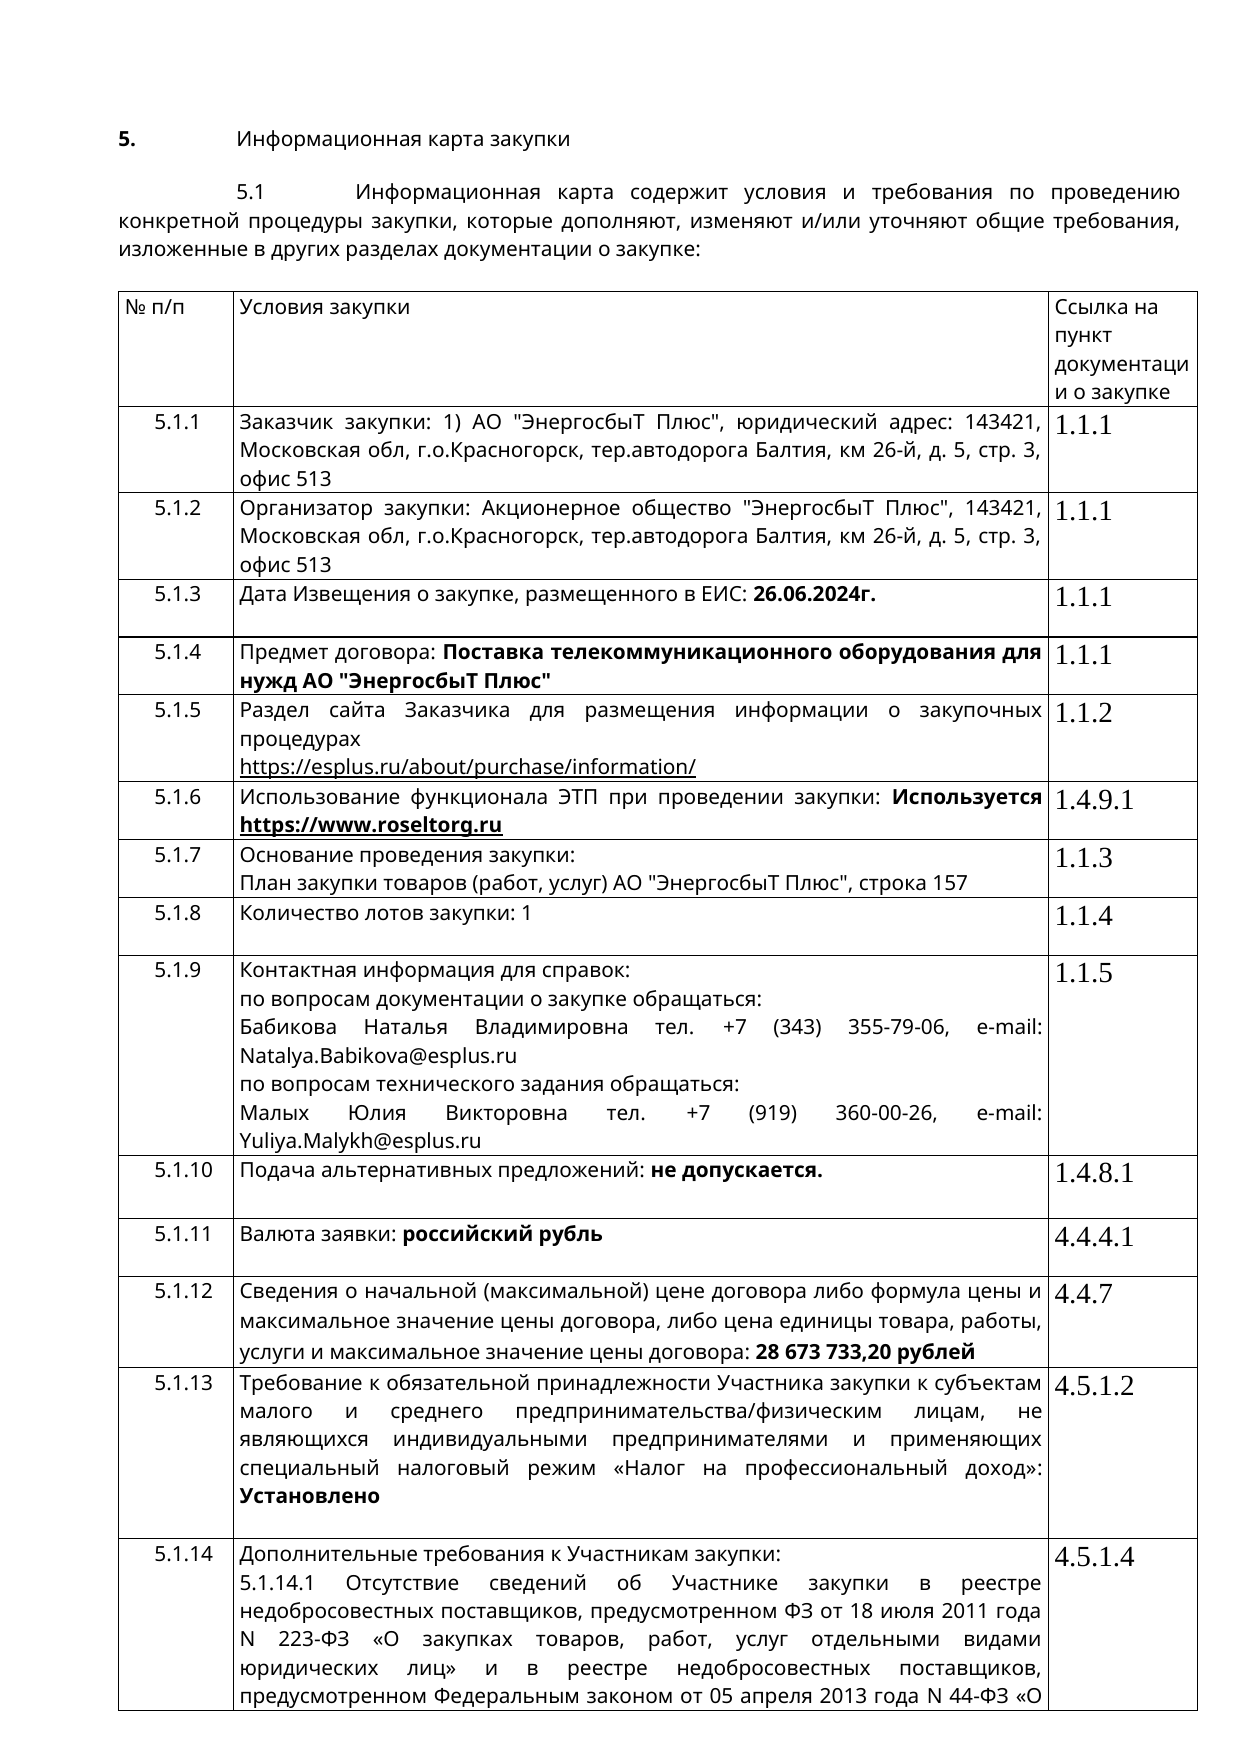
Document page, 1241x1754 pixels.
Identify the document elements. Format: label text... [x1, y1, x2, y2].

table_cell 1.1.1 [1049, 638, 1197, 694]
table_cell 1.1.3 [1049, 840, 1197, 897]
table_cell 4.5.1.4 [1049, 1539, 1197, 1710]
subtitle Информационная карта закупки [118, 124, 1181, 152]
table_cell [119, 1539, 233, 1710]
table_cell 4.4.4.1 [1049, 1219, 1197, 1276]
table_cell [119, 695, 233, 781]
table_cell [119, 1277, 233, 1367]
table_cell [119, 493, 233, 578]
table_cell 1.1.1 [1049, 580, 1197, 636]
table_cell Заказчик закупки: 1) АО "ЭнергосбыТ Плюс", юридический адрес: 143421, Московская обл, г.о.Красногорск, тер.автодорога Балтия, км 26-й, д. 5, стр. 3, офис 513 [234, 407, 1048, 492]
table_cell Предмет договора: Поставка телекоммуникационного оборудования для нужд АО "ЭнергосбыТ Плюс" [234, 638, 1048, 694]
table_cell Организатор закупки: Акционерное общество "ЭнергосбыТ Плюс", 143421, Московская обл, г.о.Красногорск, тер.автодорога Балтия, км 26-й, д. 5, стр. 3, офис 513 [234, 493, 1048, 578]
table_cell 4.4.7 [1049, 1277, 1197, 1367]
table_cell Использование функционала ЭТП при проведении закупки: Используется https://www.roseltorg.ru [234, 782, 1048, 839]
table_cell [119, 956, 233, 1154]
table_cell 1.4.9.1 [1049, 782, 1197, 839]
table_cell 1.1.5 [1049, 956, 1197, 1154]
text 5.1 Информационная карта содержит условия и требования по проведению конкретной процедуры закупки, которые дополняют, изменяют и/или уточняют общие требования, изложенные в других разделах документации о закупке: [118, 177, 1181, 263]
table_cell Подача альтернативных предложений: не допускается. [234, 1156, 1048, 1218]
table_cell Основание проведения закупки: План закупки товаров (работ, услуг) АО "ЭнергосбыТ Плюс", строка 157 [234, 840, 1048, 897]
table_cell Контактная информация для справок: по вопросам документации о закупке обращаться: Бабикова Наталья Владимировна тел. +7 (343) 355-79-06, e-mail: Natalya.Babikova@esplus.ru по вопросам технического задания обращаться: Малых Юлия Викторовна тел. +7 (919) 360-00-26, e-mail: Yuliya.Malykh@esplus.ru [234, 956, 1048, 1154]
table_cell [119, 1368, 233, 1538]
table_header Условия закупки [234, 292, 1048, 406]
table_cell [119, 638, 233, 694]
table_cell Сведения о начальной (максимальной) цене договора либо формула цены и максимальное значение цены договора, либо цена единицы товара, работы, услуги и максимальное значение цены договора: 28 673 733,20 рублей [234, 1277, 1048, 1367]
table_cell 1.1.2 [1049, 695, 1197, 781]
table_cell [119, 782, 233, 839]
table_cell Валюта заявки: российский рубль [234, 1219, 1048, 1276]
table_cell Дата Извещения о закупке, размещенного в ЕИС: 26.06.2024г. [234, 580, 1048, 636]
table_cell [119, 1219, 233, 1276]
table_header Ссылка на пункт документации о закупке [1049, 292, 1197, 406]
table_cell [234, 1539, 1048, 1710]
table_cell Требование к обязательной принадлежности Участника закупки к субъектам малого и среднего предпринимательства/физическим лицам, не являющихся индивидуальными предпринимателями и применяющих специальный налоговый режим «Налог на профессиональный доход»: Установлено [234, 1368, 1048, 1538]
table_header № п/п [119, 292, 233, 406]
table_cell [119, 407, 233, 492]
table_cell [119, 1156, 233, 1218]
table_cell [119, 840, 233, 897]
table_cell Раздел сайта Заказчика для размещения информации о закупочных процедурах https://esplus.ru/about/purchase/information/ [234, 695, 1048, 781]
table_cell Количество лотов закупки: 1 [234, 898, 1048, 954]
table_cell [119, 898, 233, 954]
table_cell 1.1.1 [1049, 407, 1197, 492]
table_cell 4.5.1.2 [1049, 1368, 1197, 1538]
table_cell 1.1.1 [1049, 493, 1197, 578]
table_cell 1.4.8.1 [1049, 1156, 1197, 1218]
table_cell 1.1.4 [1049, 898, 1197, 954]
table_cell [119, 580, 233, 636]
